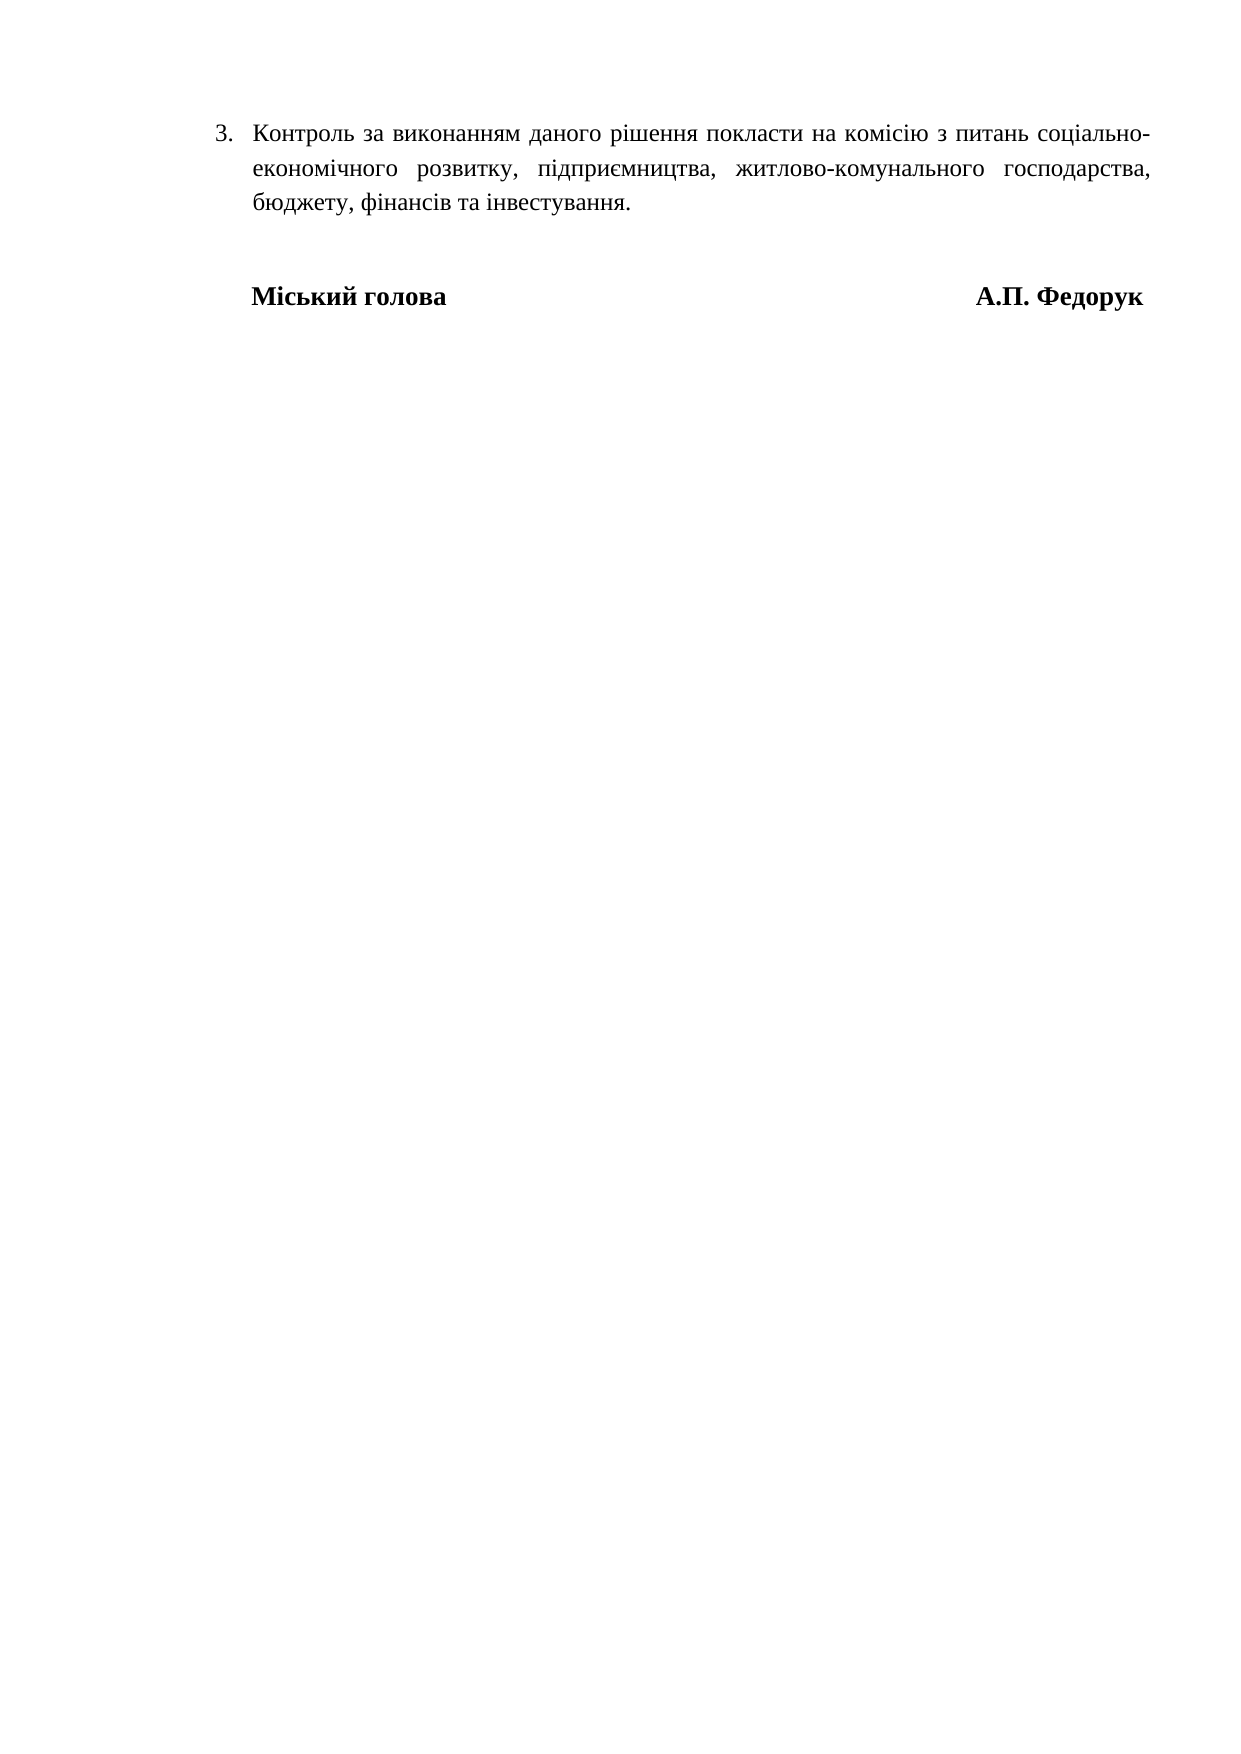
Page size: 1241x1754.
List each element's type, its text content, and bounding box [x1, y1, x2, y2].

text Міський голова А.П. Федорук [177, 280, 1152, 311]
list Контроль за виконанням даного рішення покласти на комісію з питань соціально-економічного розвитку, підприємництва, житлово-комунального господарства, бюджету, фінансів та інвестування. [215, 118, 1152, 216]
